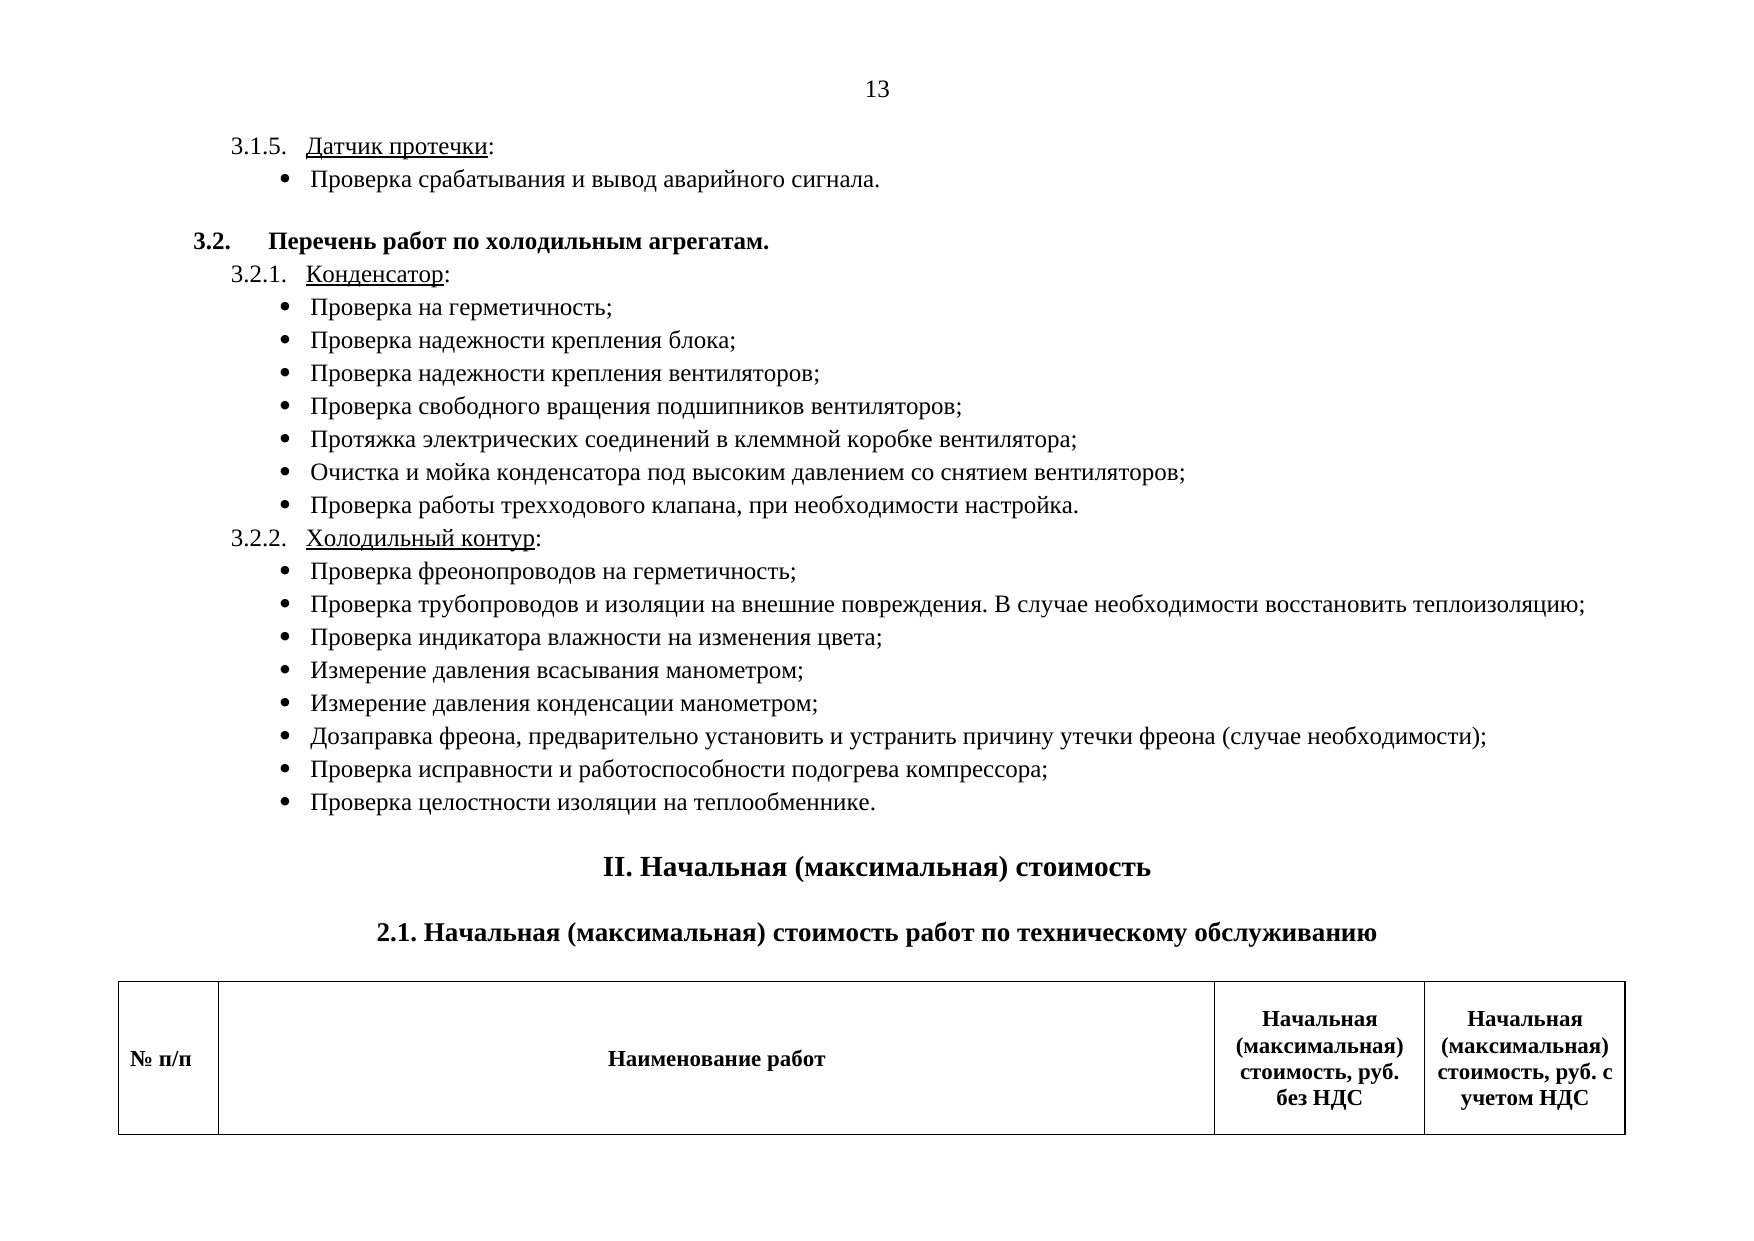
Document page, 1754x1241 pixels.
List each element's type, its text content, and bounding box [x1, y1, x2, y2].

list Перечень работ по холодильным агрегатам. [193, 226, 1636, 255]
list Проверка целостности изоляции на теплообменнике. [281, 787, 1636, 816]
list Проверка работы трехходового клапана, при необходимости настройка. [281, 490, 1636, 519]
table_header Начальная (максимальная) стоимость, руб. без НДС [1215, 982, 1424, 1134]
table_header Наименование работ [219, 982, 1214, 1134]
list Проверка надежности крепления вентиляторов; [281, 358, 1636, 387]
text II. Начальная (максимальная) стоимость [118, 849, 1636, 883]
list Проверка трубопроводов и изоляции на внешние повреждения. В случае необходимости восстановить теплоизоляцию; [281, 589, 1636, 618]
list Проверка срабатывания и вывод аварийного сигнала. [281, 164, 1636, 193]
list Проверка на герметичность; [281, 292, 1636, 321]
list Проверка надежности крепления блока; [281, 325, 1636, 354]
list Измерение давления всасывания манометром; [281, 655, 1636, 684]
list Очистка и мойка конденсатора под высоким давлением со снятием вентиляторов; [281, 457, 1636, 486]
list Проверка фреонопроводов на герметичность; [281, 556, 1636, 585]
table_header № п/п [119, 982, 218, 1134]
list Проверка свободного вращения подшипников вентиляторов; [281, 391, 1636, 420]
list Протяжка электрических соединений в клеммной коробке вентилятора; [281, 424, 1636, 453]
list Измерение давления конденсации манометром; [281, 688, 1636, 717]
list Холодильный контур: [231, 523, 1636, 552]
list Проверка индикатора влажности на изменения цвета; [281, 622, 1636, 651]
list Дозаправка фреона, предварительно установить и устранить причину утечки фреона (случае необходимости); [281, 721, 1636, 750]
list Датчик протечки: [231, 131, 1636, 160]
table_header Начальная (максимальная) стоимость, руб. с учетом НДС [1425, 982, 1624, 1134]
list Проверка исправности и работоспособности подогрева компрессора; [281, 754, 1636, 783]
text 2.1. Начальная (максимальная) стоимость работ по техническому обслуживанию [118, 916, 1636, 947]
list Конденсатор: [231, 259, 1636, 288]
